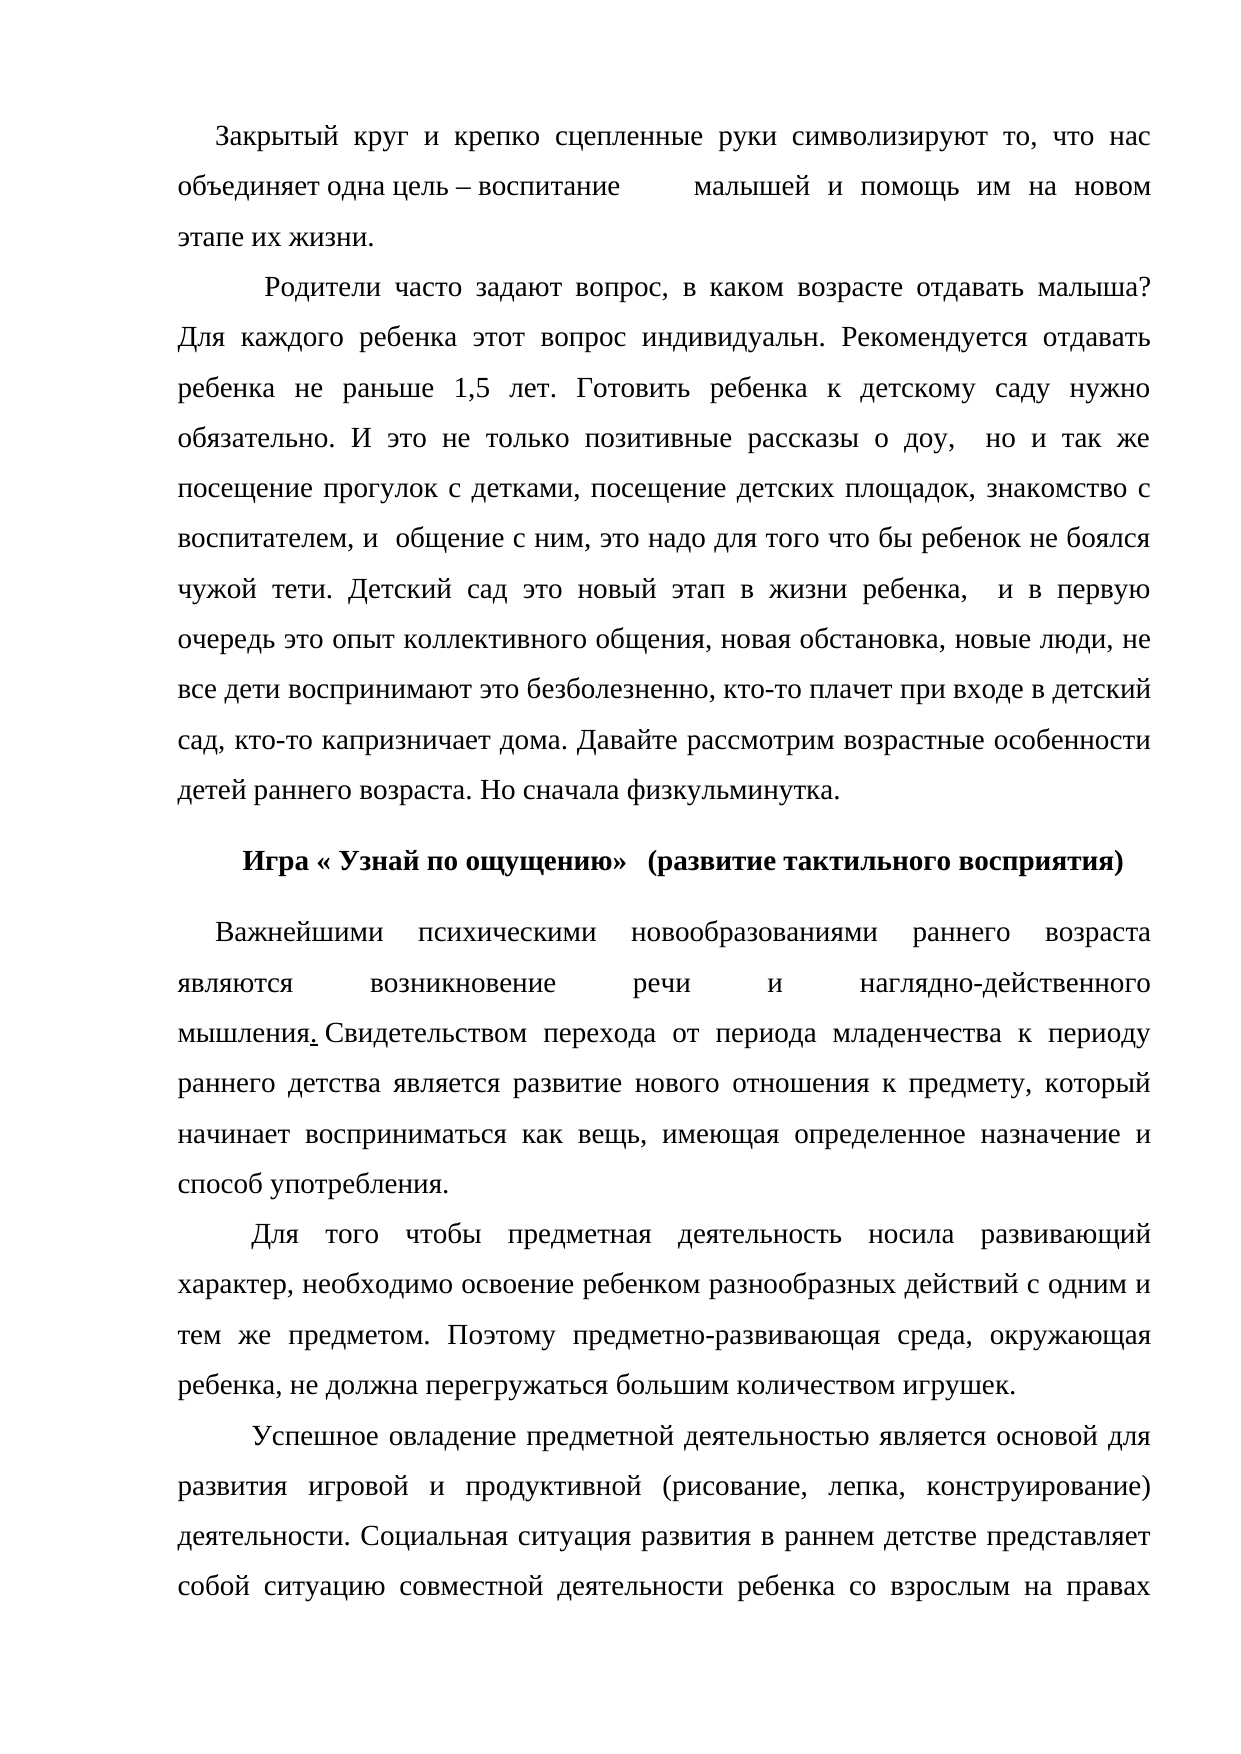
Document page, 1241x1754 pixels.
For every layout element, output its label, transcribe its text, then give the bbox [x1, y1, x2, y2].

text Закрытый круг и крепко сцепленные руки символизируют то, что нас объединяет одна цель – воспитание малышей и помощь им на новом этапе их жизни. Родители часто задают вопрос, в каком возрасте отдавать малыша? Для каждого ребенка этот вопрос индивидуальн. Рекомендуется отдавать ребенка не раньше 1,5 лет. Готовить ребенка к детскому саду нужно обязательно. И это не только позитивные рассказы о доу, но и так же посещение прогулок с детками, посещение детских площадок, знакомство с воспитателем, и общение с ним, это надо для того что бы ребенок не боялся чужой тети. Детский сад это новый этап в жизни ребенка, и в первую очередь это опыт коллективного общения, новая обстановка, новые люди, не все дети воспринимают это безболезненно, кто-то плачет при входе в детский сад, кто-то капризничает дома. Давайте рассмотрим возрастные особенности детей раннего возраста. Но сначала физкульминутка. [177, 118, 1152, 806]
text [177, 914, 1152, 1602]
text Игра « Узнай по ощущению» (развитие тактильного восприятия) [177, 843, 1152, 877]
